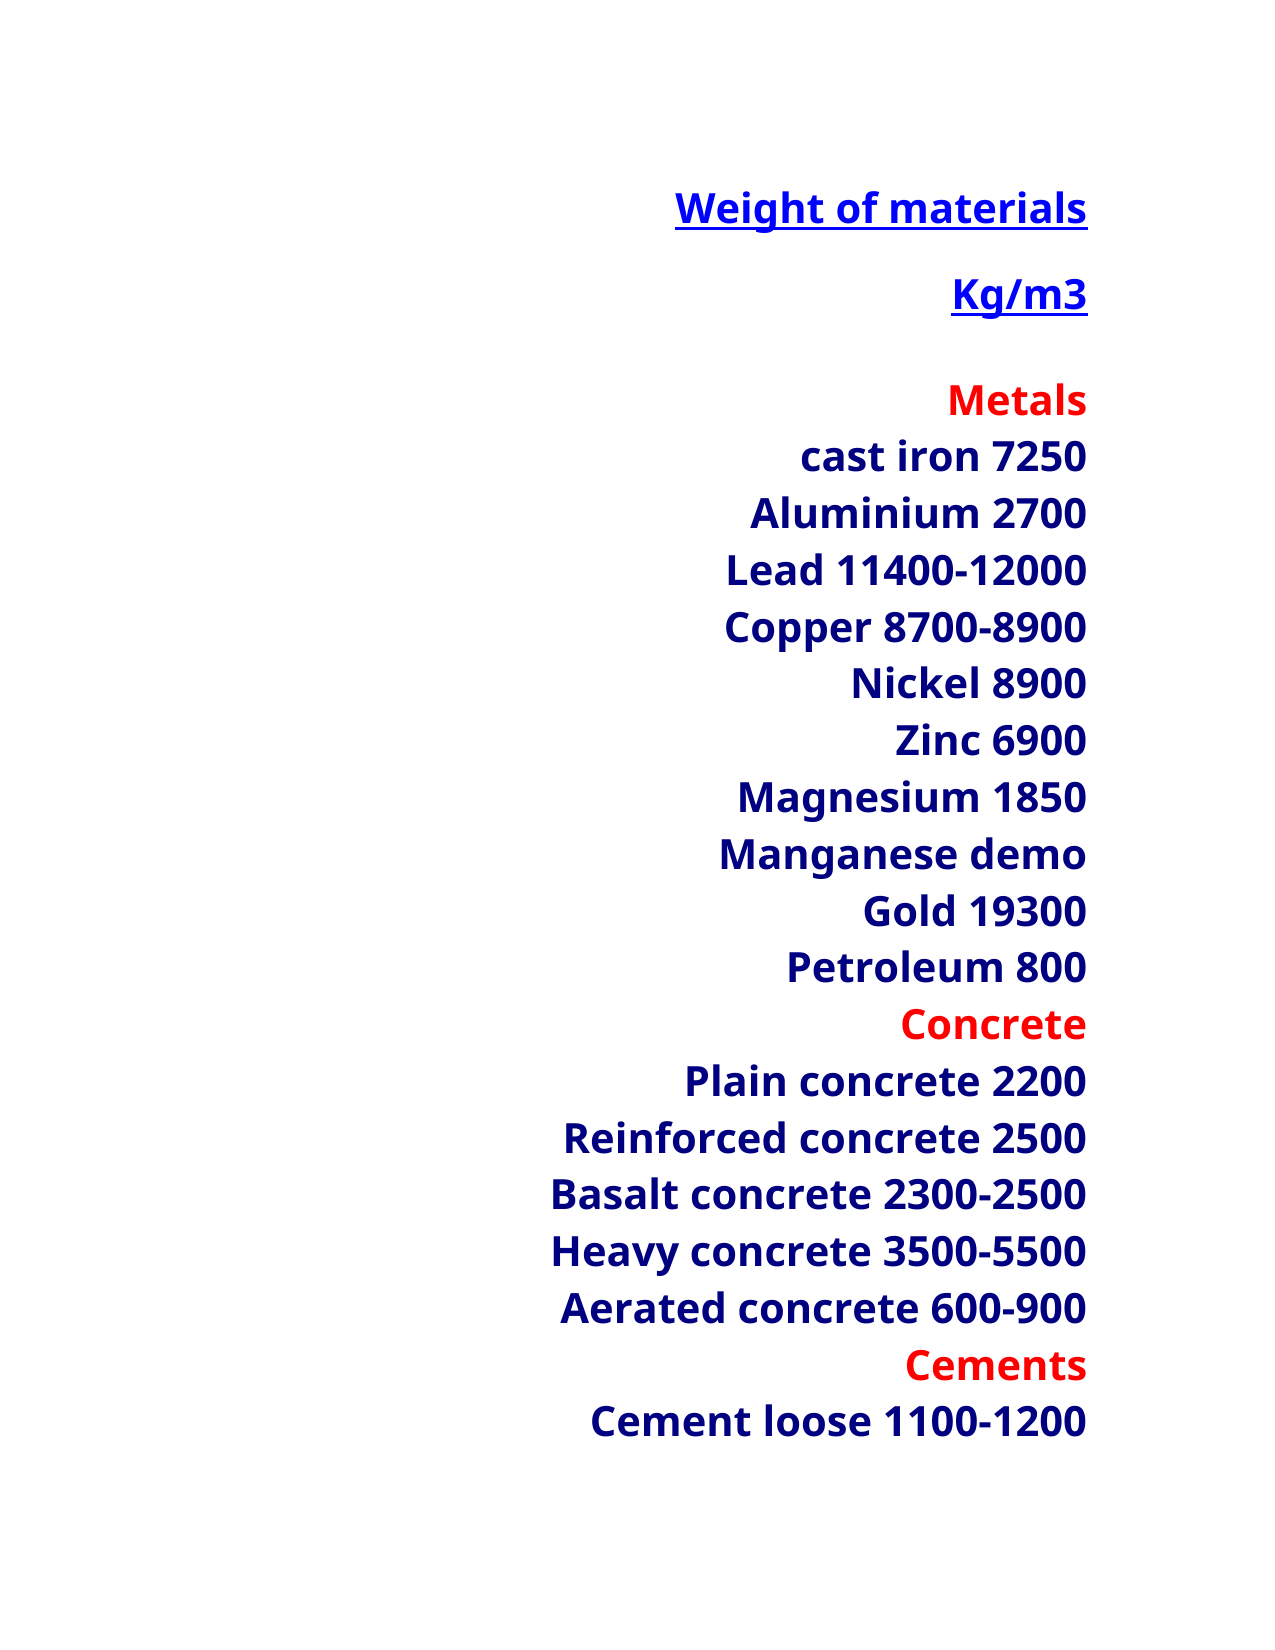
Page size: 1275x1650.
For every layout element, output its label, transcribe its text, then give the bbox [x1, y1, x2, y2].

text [187, 265, 1087, 1449]
text Weight of materials [187, 179, 1087, 236]
